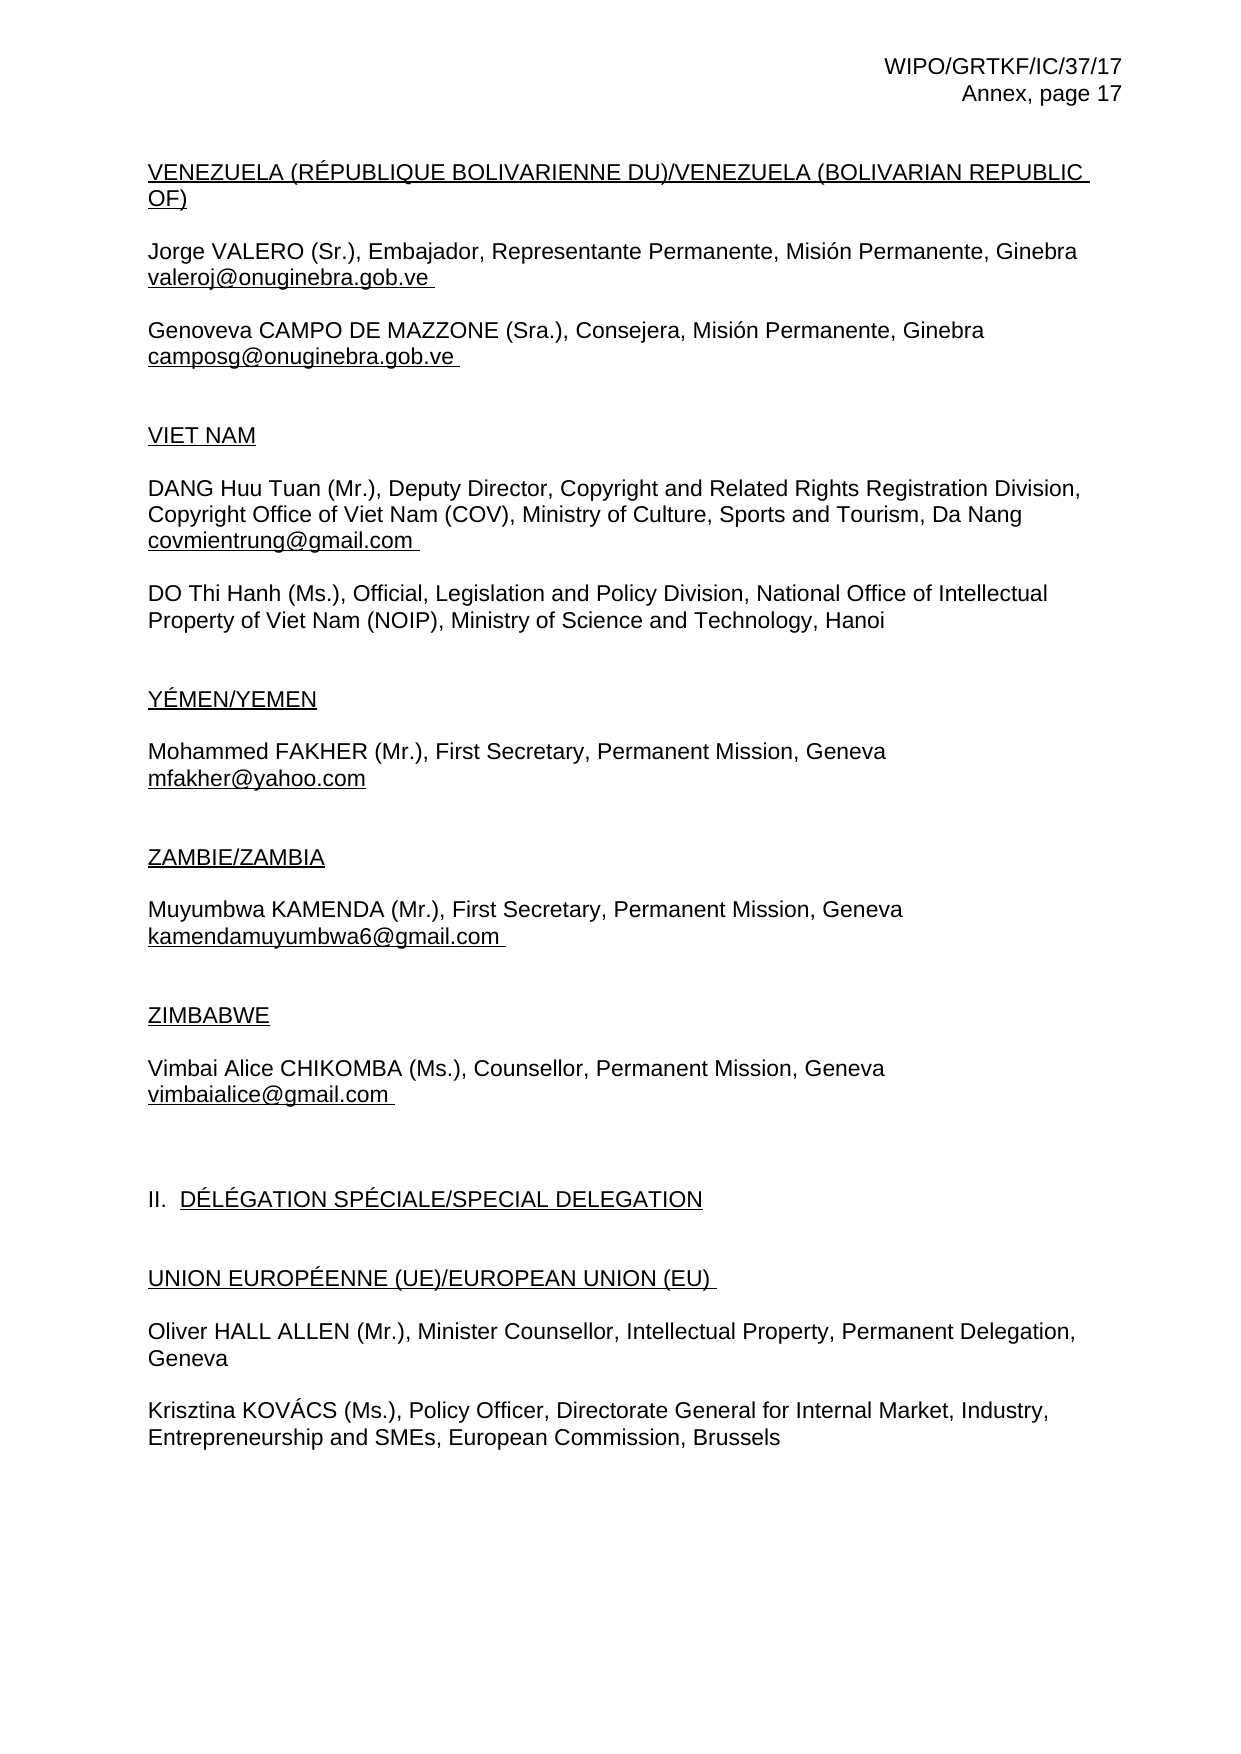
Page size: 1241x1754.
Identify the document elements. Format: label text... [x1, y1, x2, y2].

text kamendamuyumbwa6@gmail.com [148, 923, 1122, 949]
text ZIMBABWE [148, 1002, 1122, 1028]
text II. DÉlÉgation SpÉciale/Special Delegation [148, 1186, 1122, 1213]
text Vimbai Alice CHIKOMBA (Ms.), Counsellor, Permanent Mission, Geneva [148, 1054, 1122, 1081]
text Oliver HALL ALLEN (Mr.), Minister Counsellor, Intellectual Property, Permanent Delegation, Geneva [148, 1318, 1122, 1371]
text vimbaialice@gmail.com [148, 1081, 1122, 1107]
text YÉMEN/YEMEN [148, 686, 1122, 712]
text DANG Huu Tuan (Mr.), Deputy Director, Copyright and Related Rights Registration Division, Copyright Office of Viet Nam (COV), Ministry of Culture, Sports and Tourism, Da Nang [148, 475, 1122, 527]
text Krisztina KOVÁCS (Ms.), Policy Officer, Directorate General for Internal Market, Industry, Entrepreneurship and SMEs, European Commission, Brussels [148, 1397, 1122, 1450]
text UNION EUROPÉENNE (UE)/EUROPEAN UNION (EU) [148, 1265, 1122, 1292]
text ZAMBIE/ZAMBIA [148, 844, 1122, 870]
text camposg@onuginebra.gob.ve [148, 343, 1122, 369]
text Mohammed FAKHER (Mr.), First Secretary, Permanent Mission, Geneva [148, 738, 1122, 765]
text covmientrung@gmail.com [148, 527, 1122, 554]
text mfakher@yahoo.com [148, 765, 1122, 791]
text VENEZUELA (RÉPUBLIQUE BOLIVARIENNE DU)/VENEZUELA (BOLIVARIAN REPUBLIC OF) [148, 158, 1122, 211]
text DO Thi Hanh (Ms.), Official, Legislation and Policy Division, National Office of Intellectual Property of Viet Nam (NOIP), Ministry of Science and Technology, Hanoi [148, 580, 1122, 633]
text Jorge VALERO (Sr.), Embajador, Representante Permanente, Misión Permanente, Ginebra [148, 238, 1122, 264]
text valeroj@onuginebra.gob.ve [148, 264, 1122, 290]
text Muyumbwa KAMENDA (Mr.), First Secretary, Permanent Mission, Geneva [148, 896, 1122, 923]
text VIET NAM [148, 422, 1122, 448]
text Genoveva CAMPO DE MAZZONE (Sra.), Consejera, Misión Permanente, Ginebra [148, 317, 1122, 343]
